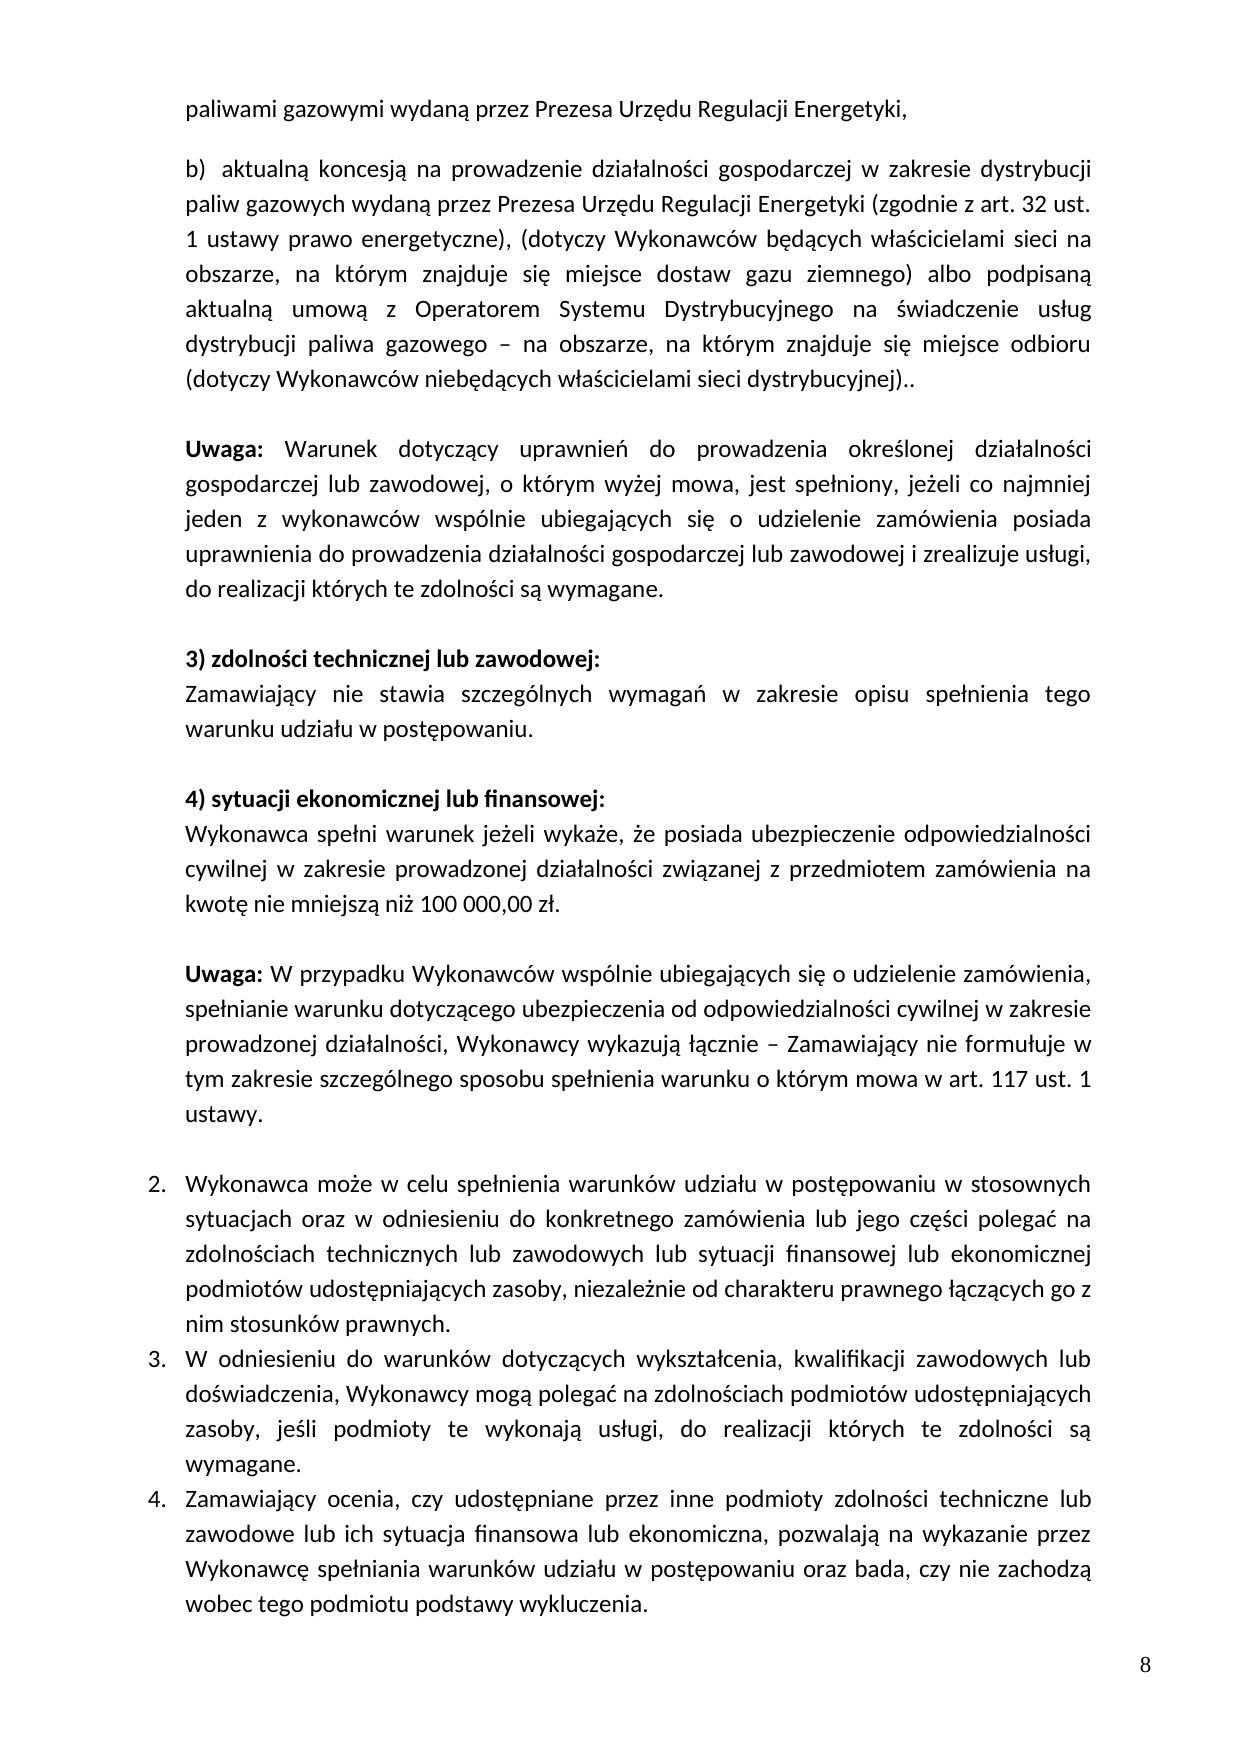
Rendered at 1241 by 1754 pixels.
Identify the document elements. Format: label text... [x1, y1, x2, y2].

text b) aktualną koncesją na prowadzenie działalności gospodarczej w zakresie dystrybucji paliw gazowych wydaną przez Prezesa Urzędu Regulacji Energetyki (zgodnie z art. 32 ust. 1 ustawy prawo energetyczne), (dotyczy Wykonawców będących właścicielami sieci na obszarze, na którym znajduje się miejsce dostaw gazu ziemnego) albo podpisaną aktualną umową z Operatorem Systemu Dystrybucyjnego na świadczenie usług dystrybucji paliwa gazowego – na obszarze, na którym znajduje się miejsce odbioru (dotyczy Wykonawców niebędących właścicielami sieci dystrybucyjnej).. [185, 154, 1093, 394]
list W odniesieniu do warunków dotyczących wykształcenia, kwalifikacji zawodowych lub doświadczenia, Wykonawcy mogą polegać na zdolnościach podmiotów udostępniających zasoby, jeśli podmioty te wykonają usługi, do realizacji których te zdolności są wymagane. [148, 1344, 1093, 1479]
text Wykonawca spełni warunek jeżeli wykaże, że posiada ubezpieczenie odpowiedzialności cywilnej w zakresie prowadzonej działalności związanej z przedmiotem zamówienia na kwotę nie mniejszą niż 100 000,00 zł. [185, 819, 1093, 919]
text Zamawiający nie stawia szczególnych wymagań w zakresie opisu spełnienia tego warunku udziału w postępowaniu. [185, 679, 1093, 744]
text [185, 94, 1093, 124]
text 4) sytuacji ekonomicznej lub finansowej: [185, 784, 1093, 814]
list Wykonawca może w celu spełnienia warunków udziału w postępowaniu w stosownych sytuacjach oraz w odniesieniu do konkretnego zamówienia lub jego części polegać na zdolnościach technicznych lub zawodowych lub sytuacji finansowej lub ekonomicznej podmiotów udostępniających zasoby, niezależnie od charakteru prawnego łączących go z nim stosunków prawnych. [148, 1169, 1093, 1339]
list Zamawiający ocenia, czy udostępniane przez inne podmioty zdolności techniczne lub zawodowe lub ich sytuacja finansowa lub ekonomiczna, pozwalają na wykazanie przez Wykonawcę spełniania warunków udziału w postępowaniu oraz bada, czy nie zachodzą wobec tego podmiotu podstawy wykluczenia. [148, 1484, 1093, 1619]
text Uwaga: Warunek dotyczący uprawnień do prowadzenia określonej działalności gospodarczej lub zawodowej, o którym wyżej mowa, jest spełniony, jeżeli co najmniej jeden z wykonawców wspólnie ubiegających się o udzielenie zamówienia posiada uprawnienia do prowadzenia działalności gospodarczej lub zawodowej i zrealizuje usługi, do realizacji których te zdolności są wymagane. [185, 434, 1093, 604]
text Uwaga: W przypadku Wykonawców wspólnie ubiegających się o udzielenie zamówienia, spełnianie warunku dotyczącego ubezpieczenia od odpowiedzialności cywilnej w zakresie prowadzonej działalności, Wykonawcy wykazują łącznie – Zamawiający nie formułuje w tym zakresie szczególnego sposobu spełnienia warunku o którym mowa w art. 117 ust. 1 ustawy. [185, 959, 1093, 1129]
text 3) zdolności technicznej lub zawodowej: [185, 644, 1093, 674]
